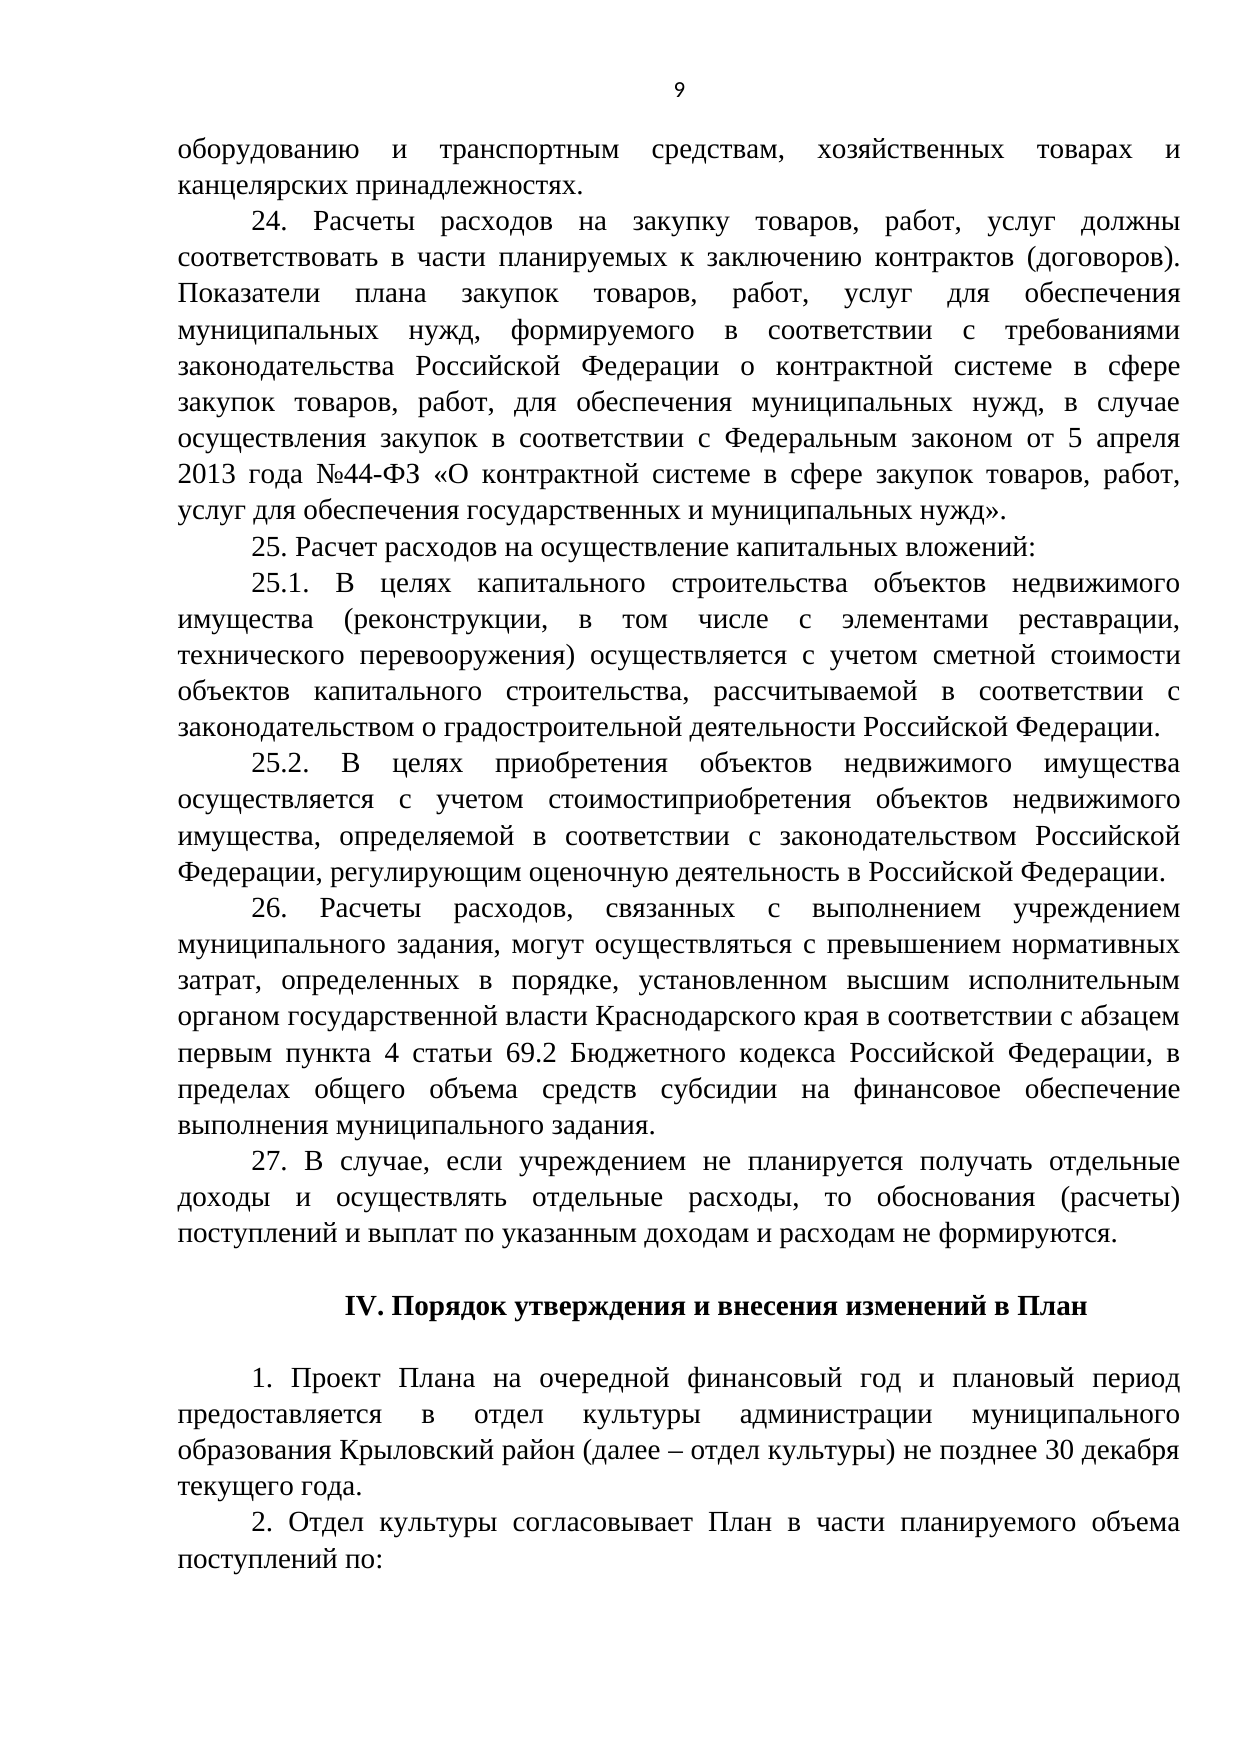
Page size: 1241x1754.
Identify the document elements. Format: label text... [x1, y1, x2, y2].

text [177, 131, 1181, 201]
text 24. Расчеты расходов на закупку товаров, работ, услуг должны соответствовать в части планируемых к заключению контрактов (договоров). Показатели плана закупок товаров, работ, услуг для обеспечения муниципальных нужд, формируемого в соответствии с требованиями законодательства Российской Федерации о контрактной системе в сфере закупок товаров, работ, для обеспечения муниципальных нужд, в случае осуществления закупок в соответствии с Федеральным законом от 5 апреля 2013 года №44-ФЗ «О контрактной системе в сфере закупок товаров, работ, услуг для обеспечения государственных и муниципальных нужд». [177, 203, 1181, 526]
list 2. Отдел культуры согласовывает План в части планируемого объема поступлений по: [177, 1504, 1181, 1574]
list 1. Проект Плана на очередной финансовый год и плановый период предоставляется в отдел культуры администрации муниципального образования Крыловский район (далее – отдел культуры) не позднее 30 декабря текущего года. [177, 1360, 1181, 1502]
text 27. В случае, если учреждением не планируется получать отдельные доходы и осуществлять отдельные расходы, то обоснования (расчеты) поступлений и выплат по указанным доходам и расходам не формируются. [177, 1143, 1181, 1249]
text 26. Расчеты расходов, связанных с выполнением учреждением муниципального задания, могут осуществляться с превышением нормативных затрат, определенных в порядке, установленном высшим исполнительным органом государственной власти Краснодарского края в соответствии с абзацем первым пункта 4 статьи 69.2 Бюджетного кодекса Российской Федерации, в пределах общего объема средств субсидии на финансовое обеспечение выполнения муниципального задания. [177, 890, 1181, 1141]
text 25.2. В целях приобретения объектов недвижимого имущества осуществляется с учетом стоимостиприобретения объектов недвижимого имущества, определяемой в соответствии с законодательством Российской Федерации, регулирующим оценочную деятельность в Российской Федерации. [177, 746, 1181, 887]
text IV. Порядок утверждения и внесения изменений в План [177, 1288, 1181, 1321]
text 25. Расчет расходов на осуществление капитальных вложений: [177, 529, 1181, 562]
text 25.1. В целях капитального строительства объектов недвижимого имущества (реконструкции, в том числе с элементами реставрации, технического перевооружения) осуществляется с учетом сметной стоимости объектов капитального строительства, рассчитываемой в соответствии с законодательством о градостроительной деятельности Российской Федерации. [177, 565, 1181, 743]
